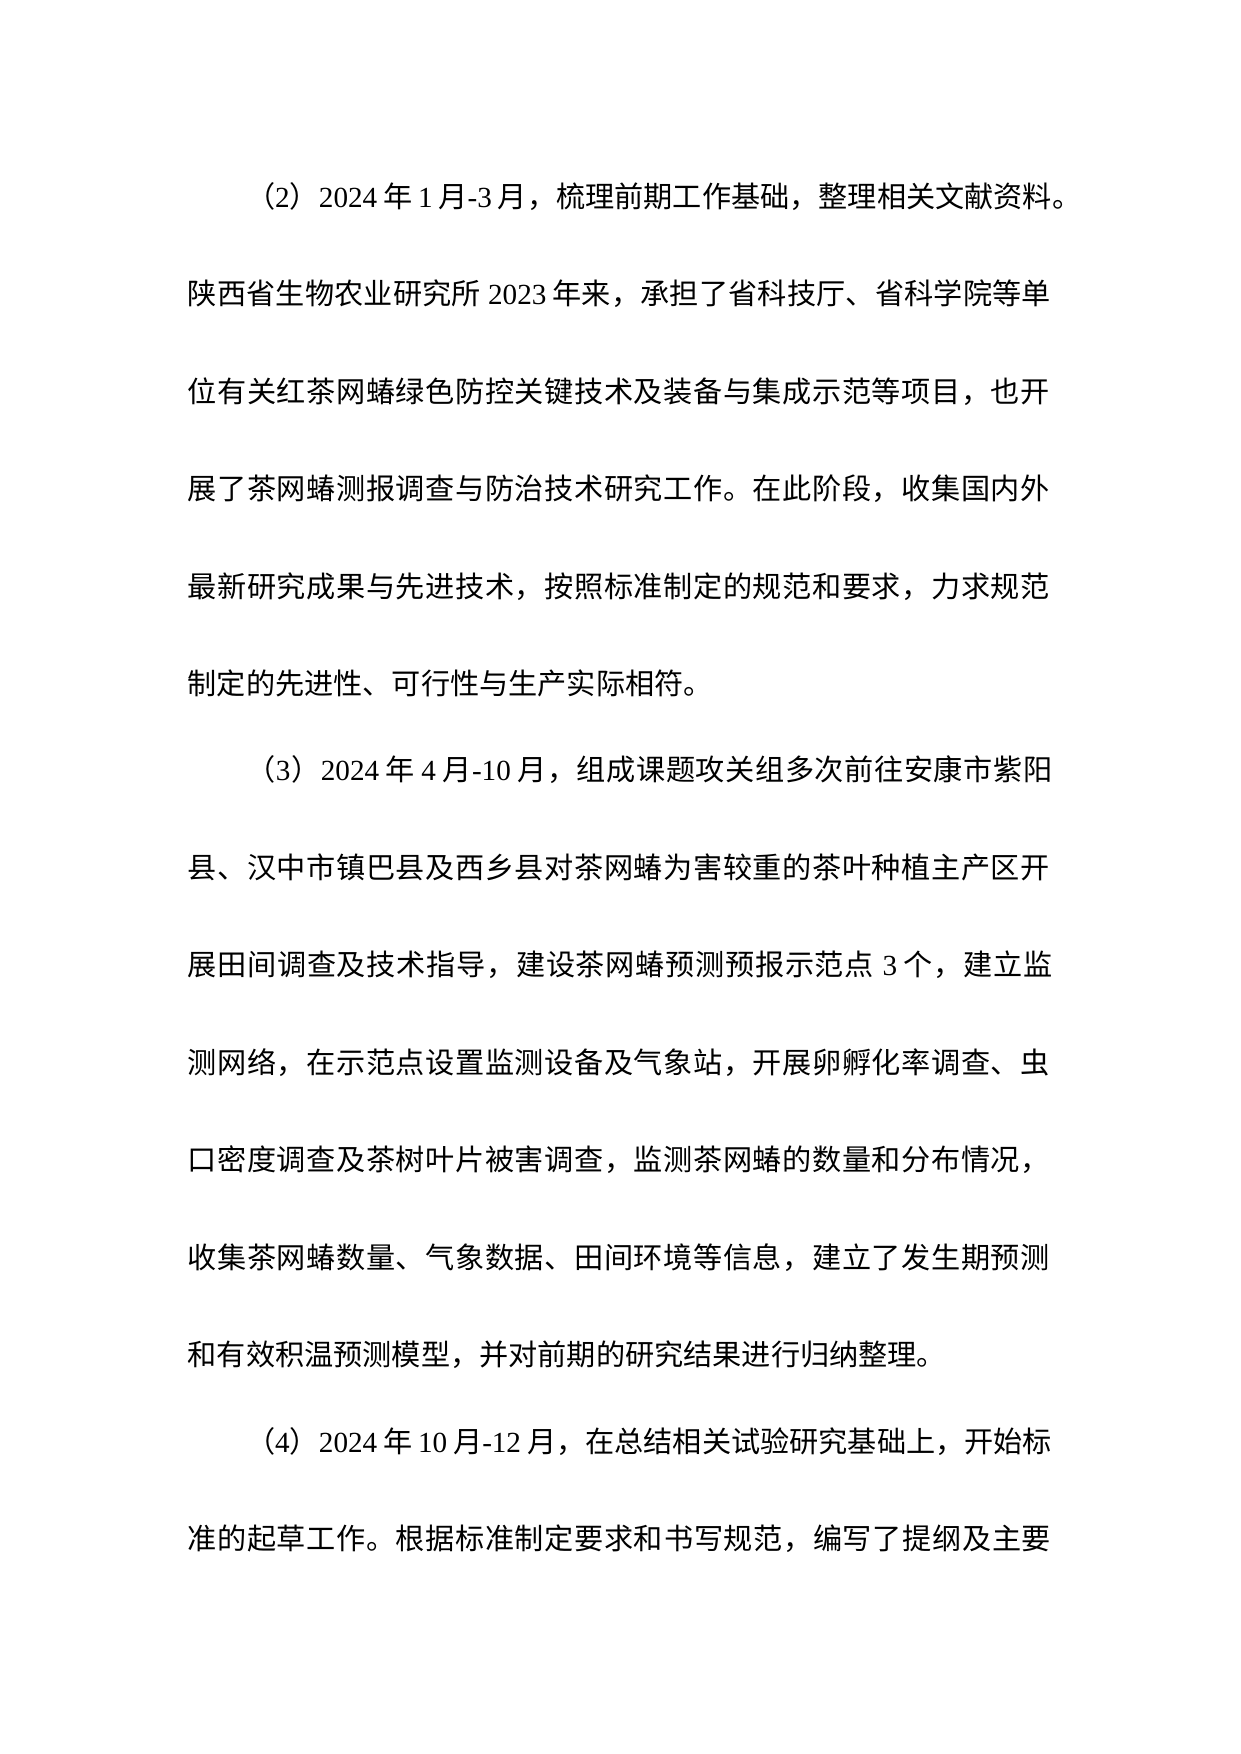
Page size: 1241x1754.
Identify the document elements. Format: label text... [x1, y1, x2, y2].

text （2）2024年1月-3月，梳理前期工作基础，整理相关文献资料。陕西省生物农业研究所2023年来，承担了省科技厅、省科学院等单位有关红茶网蝽绿色防控关键技术及装备与集成示范等项目，也开展了茶网蝽测报调查与防治技术研究工作。在此阶段，收集国内外最新研究成果与先进技术，按照标准制定的规范和要求，力求规范制定的先进性、可行性与生产实际相符。 [187, 162, 1053, 714]
text （3）2024年4月-10月，组成课题攻关组多次前往安康市紫阳县、汉中市镇巴县及西乡县对茶网蝽为害较重的茶叶种植主产区开展田间调查及技术指导，建设茶网蝽预测预报示范点3个，建立监测网络，在示范点设置监测设备及气象站，开展卵孵化率调查、虫口密度调查及茶树叶片被害调查，监测茶网蝽的数量和分布情况，收集茶网蝽数量、气象数据、田间环境等信息，建立了发生期预测和有效积温预测模型，并对前期的研究结果进行归纳整理。 [187, 736, 1053, 1386]
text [187, 1407, 1053, 1569]
